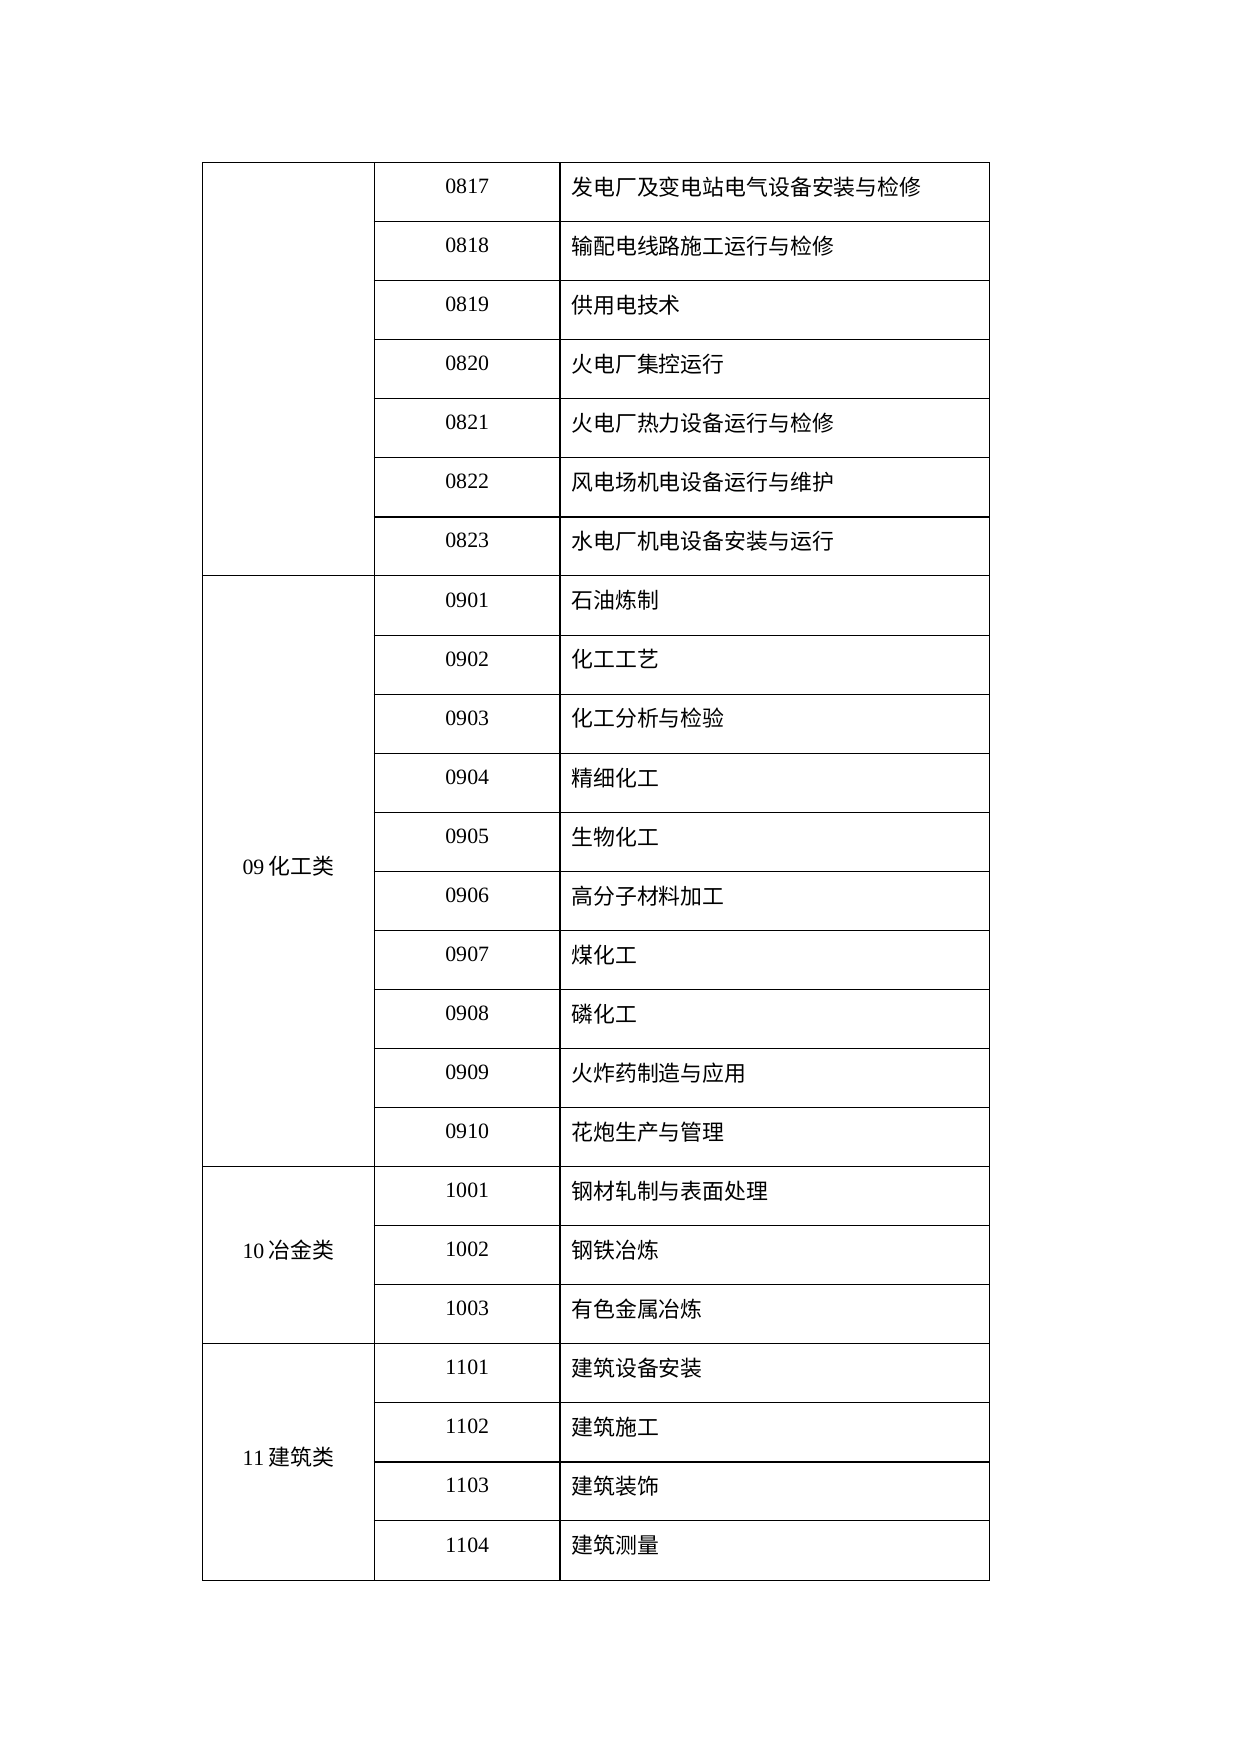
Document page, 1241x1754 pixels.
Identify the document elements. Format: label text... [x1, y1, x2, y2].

table_cell 0822 [375, 458, 559, 516]
table_cell 0819 [375, 281, 559, 339]
table_cell 建筑施工 [561, 1403, 989, 1461]
table_cell 0909 [375, 1049, 559, 1107]
table_cell 供用电技术 [561, 281, 989, 339]
table_cell 0902 [375, 636, 559, 693]
table_cell 钢铁冶炼 [561, 1226, 989, 1284]
table_cell 火电厂集控运行 [561, 340, 989, 398]
table_cell 0817 [375, 163, 559, 221]
table_cell 建筑测量 [561, 1521, 989, 1579]
table_cell 11建筑类 [203, 1344, 374, 1579]
table_cell 建筑装饰 [561, 1463, 989, 1520]
table_cell 水电厂机电设备安装与运行 [561, 518, 989, 575]
table_cell 0818 [375, 222, 559, 280]
table_cell 0903 [375, 695, 559, 753]
table_cell 磷化工 [561, 990, 989, 1048]
table_cell 0907 [375, 931, 559, 989]
table_cell 输配电线路施工运行与检修 [561, 222, 989, 280]
table_cell 花炮生产与管理 [561, 1108, 989, 1166]
table_cell 有色金属冶炼 [561, 1285, 989, 1343]
table_cell 化工分析与检验 [561, 695, 989, 753]
table_cell 火电厂热力设备运行与检修 [561, 399, 989, 457]
table_cell 发电厂及变电站电气设备安装与检修 [561, 163, 989, 221]
table_cell 建筑设备安装 [561, 1344, 989, 1402]
table_cell 0906 [375, 872, 559, 930]
table_cell 1102 [375, 1403, 559, 1461]
table_cell 石油炼制 [561, 576, 989, 634]
table_cell 1104 [375, 1521, 559, 1579]
table_cell 风电场机电设备运行与维护 [561, 458, 989, 516]
table_cell 化工工艺 [561, 636, 989, 693]
table_cell 精细化工 [561, 754, 989, 812]
table_cell 钢材轧制与表面处理 [561, 1167, 989, 1225]
table_cell 高分子材料加工 [561, 872, 989, 930]
table_cell 0823 [375, 518, 559, 575]
table_cell 0905 [375, 813, 559, 871]
table_cell 1001 [375, 1167, 559, 1225]
table_cell 10冶金类 [203, 1167, 374, 1343]
table_cell 1103 [375, 1463, 559, 1520]
table_cell 0904 [375, 754, 559, 812]
table_cell 0901 [375, 576, 559, 634]
table_cell 1003 [375, 1285, 559, 1343]
table_cell 1002 [375, 1226, 559, 1284]
table_cell 生物化工 [561, 813, 989, 871]
table_cell 09化工类 [203, 576, 374, 1166]
table_cell 煤化工 [561, 931, 989, 989]
table_cell 0821 [375, 399, 559, 457]
table_cell 0820 [375, 340, 559, 398]
table_cell 0908 [375, 990, 559, 1048]
table_cell 0910 [375, 1108, 559, 1166]
table_cell 1101 [375, 1344, 559, 1402]
table_cell 火炸药制造与应用 [561, 1049, 989, 1107]
